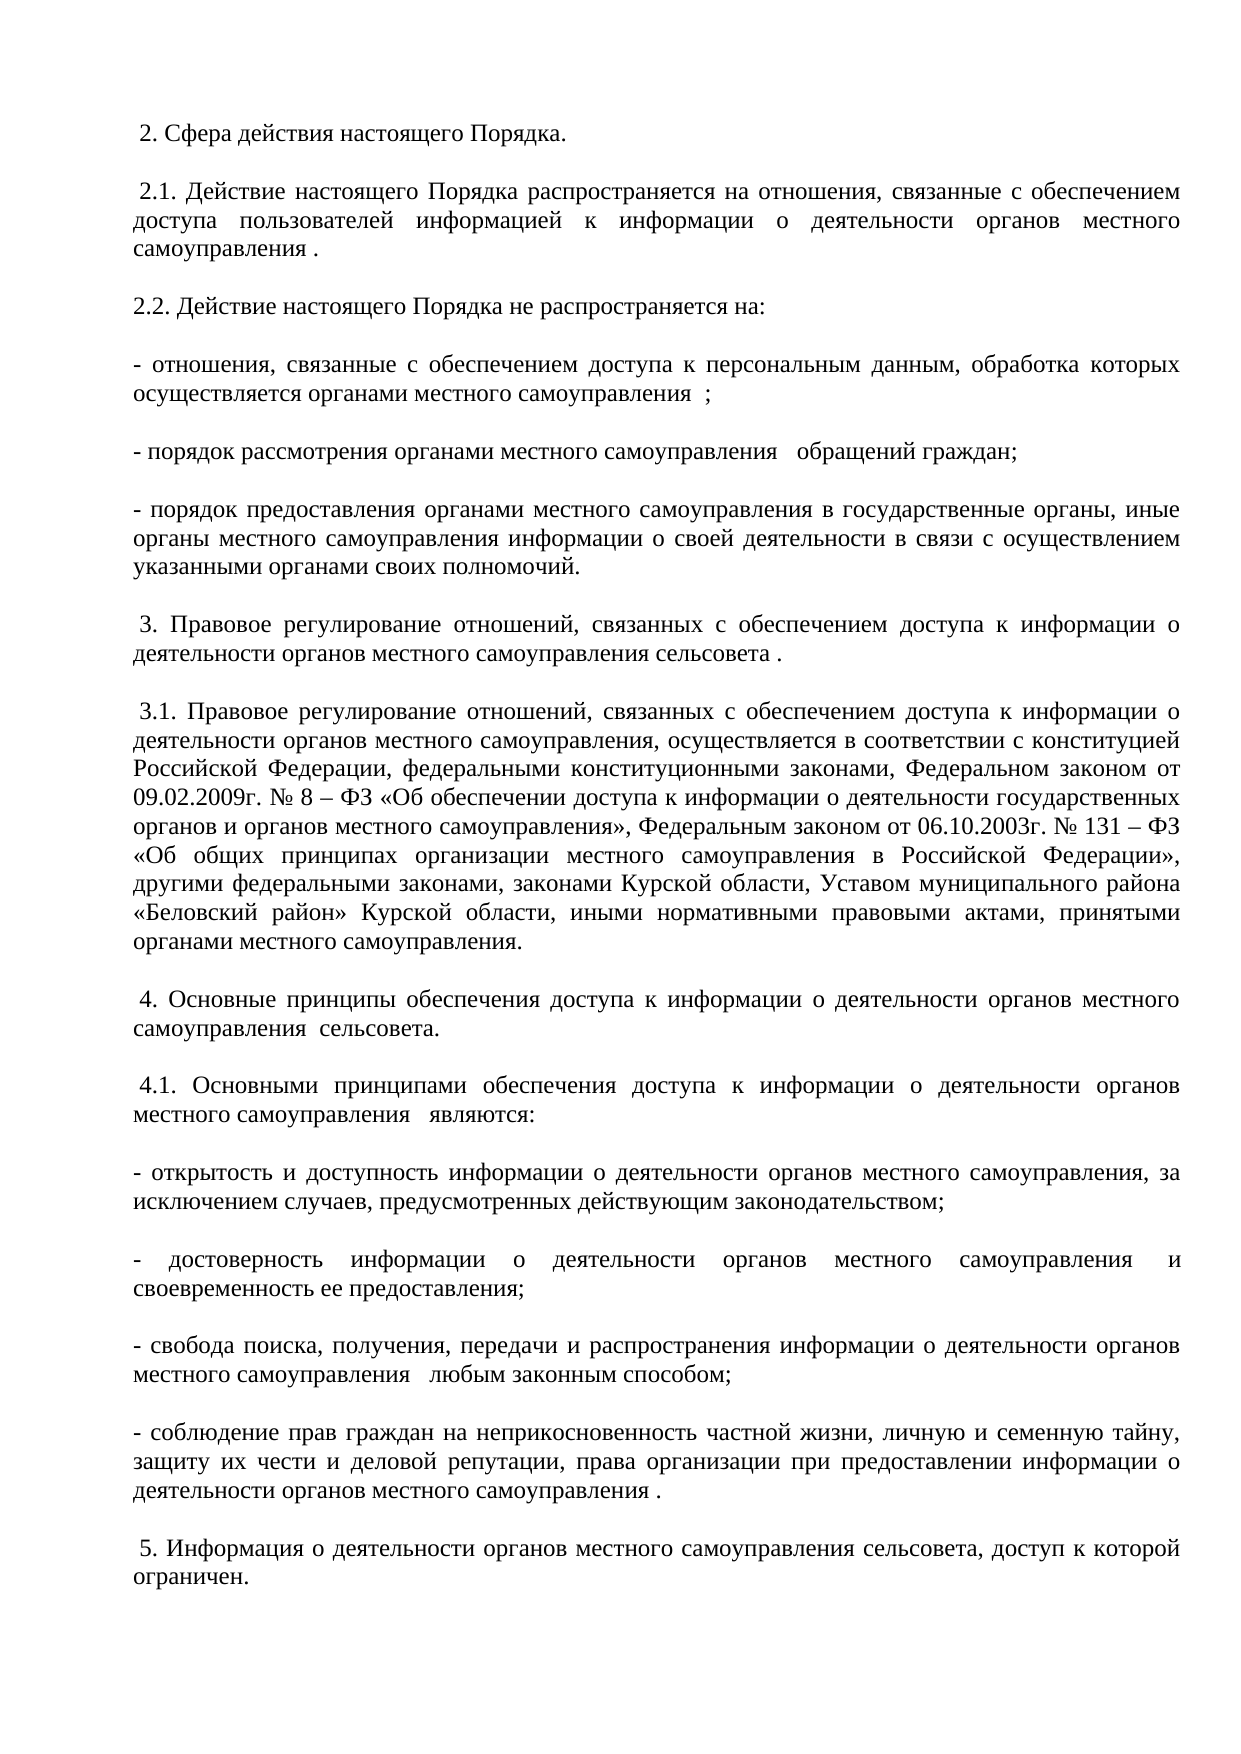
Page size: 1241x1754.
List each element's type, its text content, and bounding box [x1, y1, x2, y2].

text - достоверность информации о деятельности органов местного самоуправления и своевременность ее предоставления; [133, 1244, 1181, 1301]
text - открытость и доступность информации о деятельности органов местного самоуправления, за исключением случаев, предусмотренных действующим законодательством; [133, 1157, 1181, 1215]
text - соблюдение прав граждан на неприкосновенность частной жизни, личную и семенную тайну, защиту их чести и деловой репутации, права организации при предоставлении информации о деятельности органов местного самоуправления . [133, 1417, 1181, 1503]
text 5. Информация о деятельности органов местного самоуправления сельсовета, доступ к которой ограничен. [133, 1533, 1181, 1590]
text - отношения, связанные с обеспечением доступа к персональным данным, обработка которых осуществляется органами местного самоуправления ; [133, 349, 1181, 407]
text 3. Правовое регулирование отношений, связанных с обеспечением доступа к информации о деятельности органов местного самоуправления сельсовета . [133, 609, 1181, 667]
text 4. Основные принципы обеспечения доступа к информации о деятельности органов местного самоуправления сельсовета. [133, 984, 1181, 1041]
text - порядок предоставления органами местного самоуправления в государственные органы, иные органы местного самоуправления информации о своей деятельности в связи с осуществлением указанными органами своих полномочий. [133, 494, 1181, 580]
text - свобода поиска, получения, передачи и распространения информации о деятельности органов местного самоуправления любым законным способом; [133, 1331, 1181, 1388]
text 2.1. Действие настоящего Порядка распространяется на отношения, связанные с обеспечением доступа пользователей информацией к информации о деятельности органов местного самоуправления . [133, 176, 1181, 262]
text 3.1. Правовое регулирование отношений, связанных с обеспечением доступа к информации о деятельности органов местного самоуправления, осуществляется в соответствии с конституцией Российской Федерации, федеральными конституционными законами, Федеральном законом от 09.02.2009г. № 8 – ФЗ «Об обеспечении доступа к информации о деятельности государственных органов и органов местного самоуправления», Федеральным законом от 06.10.2003г. № 131 – ФЗ «Об общих принципах организации местного самоуправления в Российской Федерации», другими федеральными законами, законами Курской области, Уставом муниципального района «Беловский район» Курской области, иными нормативными правовыми актами, принятыми органами местного самоуправления. [133, 696, 1181, 955]
text - порядок рассмотрения органами местного самоуправления обращений граждан; [133, 436, 1181, 465]
text 2.2. Действие настоящего Порядка не распространяется на: [133, 291, 1181, 320]
text 4.1. Основными принципами обеспечения доступа к информации о деятельности органов местного самоуправления являются: [133, 1071, 1181, 1128]
text 2. Сфера действия настоящего Порядка. [133, 118, 1181, 147]
